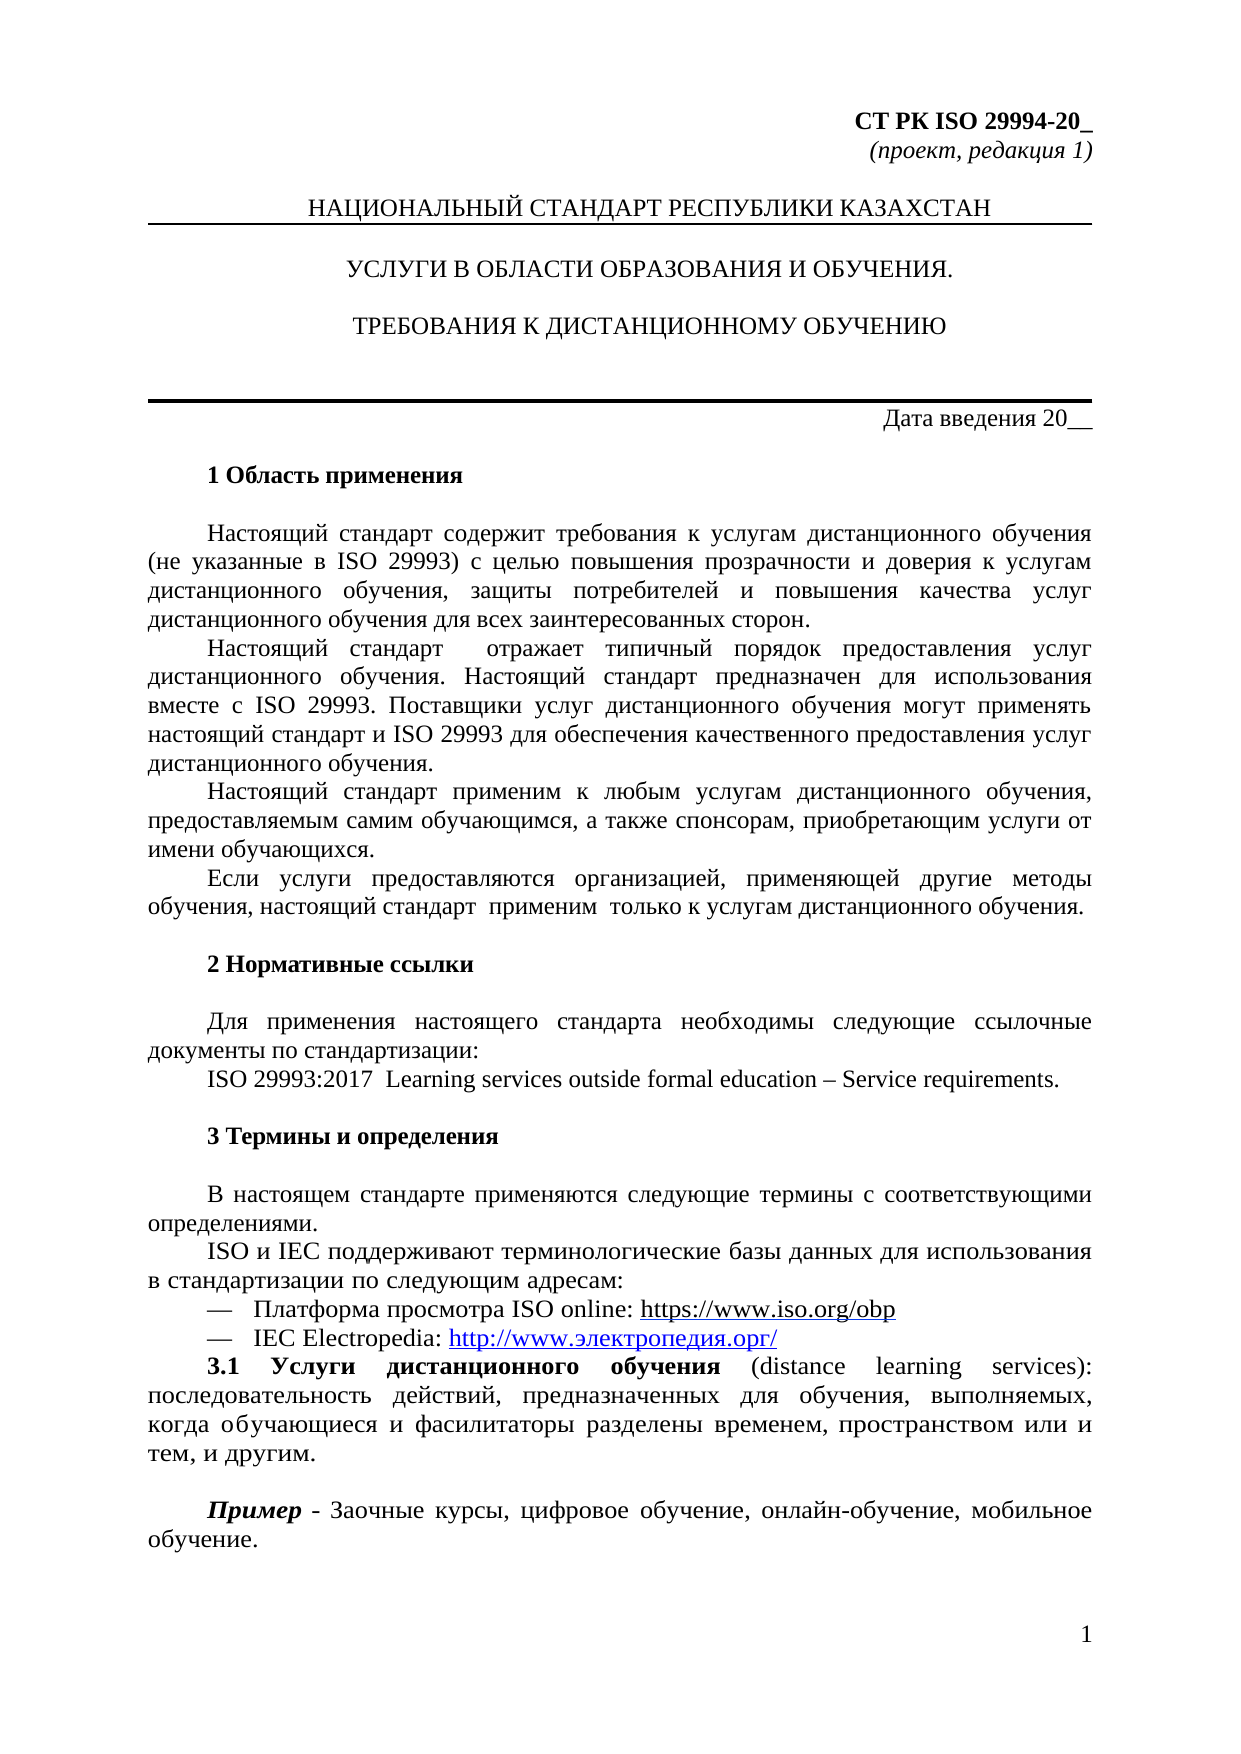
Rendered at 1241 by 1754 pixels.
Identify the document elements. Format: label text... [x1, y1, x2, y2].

subtitle 3.1 Услуги дистанционного обучения (distance learning services): последовательность действий, предназначенных для обучения, выполняемых, когда обучающиеся и фасилитаторы разделены временем, пространством или и тем, и другим. [148, 1351, 1092, 1466]
subtitle 2 Нормативные ссылки [148, 949, 1092, 978]
text УСЛУГИ В ОБЛАСТИ ОБРАЗОВАНИЯ И ОБУЧЕНИЯ. [148, 254, 1092, 282]
text В настоящем стандарте применяются следующие термины с соответствующими определениями. [148, 1179, 1092, 1236]
text Настоящий стандарт отражает типичный порядок предоставления услуг дистанционного обучения. Настоящий стандарт предназначен для использования вместе с ISO 29993. Поставщики услуг дистанционного обучения могут применять настоящий стандарт и ISO 29993 для обеспечения качественного предоставления услуг дистанционного обучения. [148, 633, 1092, 776]
text НАЦИОНАЛЬНЫЙ СТАНДАРТ РЕСПУБЛИКИ КАЗАХСТАН [148, 193, 1092, 223]
text Настоящий стандарт содержит требования к услугам дистанционного обучения (не указанные в ISO 29993) с целью повышения прозрачности и доверия к услугам дистанционного обучения, защиты потребителей и повышения качества услуг дистанционного обучения для всех заинтересованных сторон. [148, 518, 1092, 633]
text Дата введения 20__ [148, 403, 1092, 431]
list IEC Electropedia: http://www.электропедия.орг/ [148, 1323, 1092, 1351]
text Настоящий стандарт применим к любым услугам дистанционного обучения, предоставляемым самим обучающимся, а также спонсорам, приобретающим услуги от имени обучающихся. [148, 776, 1092, 863]
subtitle 1 Область применения [148, 460, 1092, 489]
text Для применения настоящего стандарта необходимы следующие ссылочные документы по стандартизации: [148, 1006, 1092, 1064]
text ISO и IEC поддерживают терминологические базы данных для использования в стандартизации по следующим адресам: [148, 1236, 1092, 1294]
text ТРЕБОВАНИЯ К ДИСТАНЦИОННОМУ ОБУЧЕНИЮ [148, 311, 1092, 340]
list Платформа просмотра ISO online: https://www.iso.org/obp [148, 1294, 1092, 1323]
text Если услуги предоставляются организацией, применяющей другие методы обучения, настоящий стандарт применим только к услугам дистанционного обучения. [148, 863, 1092, 920]
text Пример - Заочные курсы, цифровое обучение, онлайн-обучение, мобильное обучение. [148, 1495, 1092, 1553]
text ISO 29993:2017 Learning services outside formal education – Service requirements. [148, 1064, 1092, 1093]
subtitle 3 Термины и определения [148, 1121, 1092, 1150]
